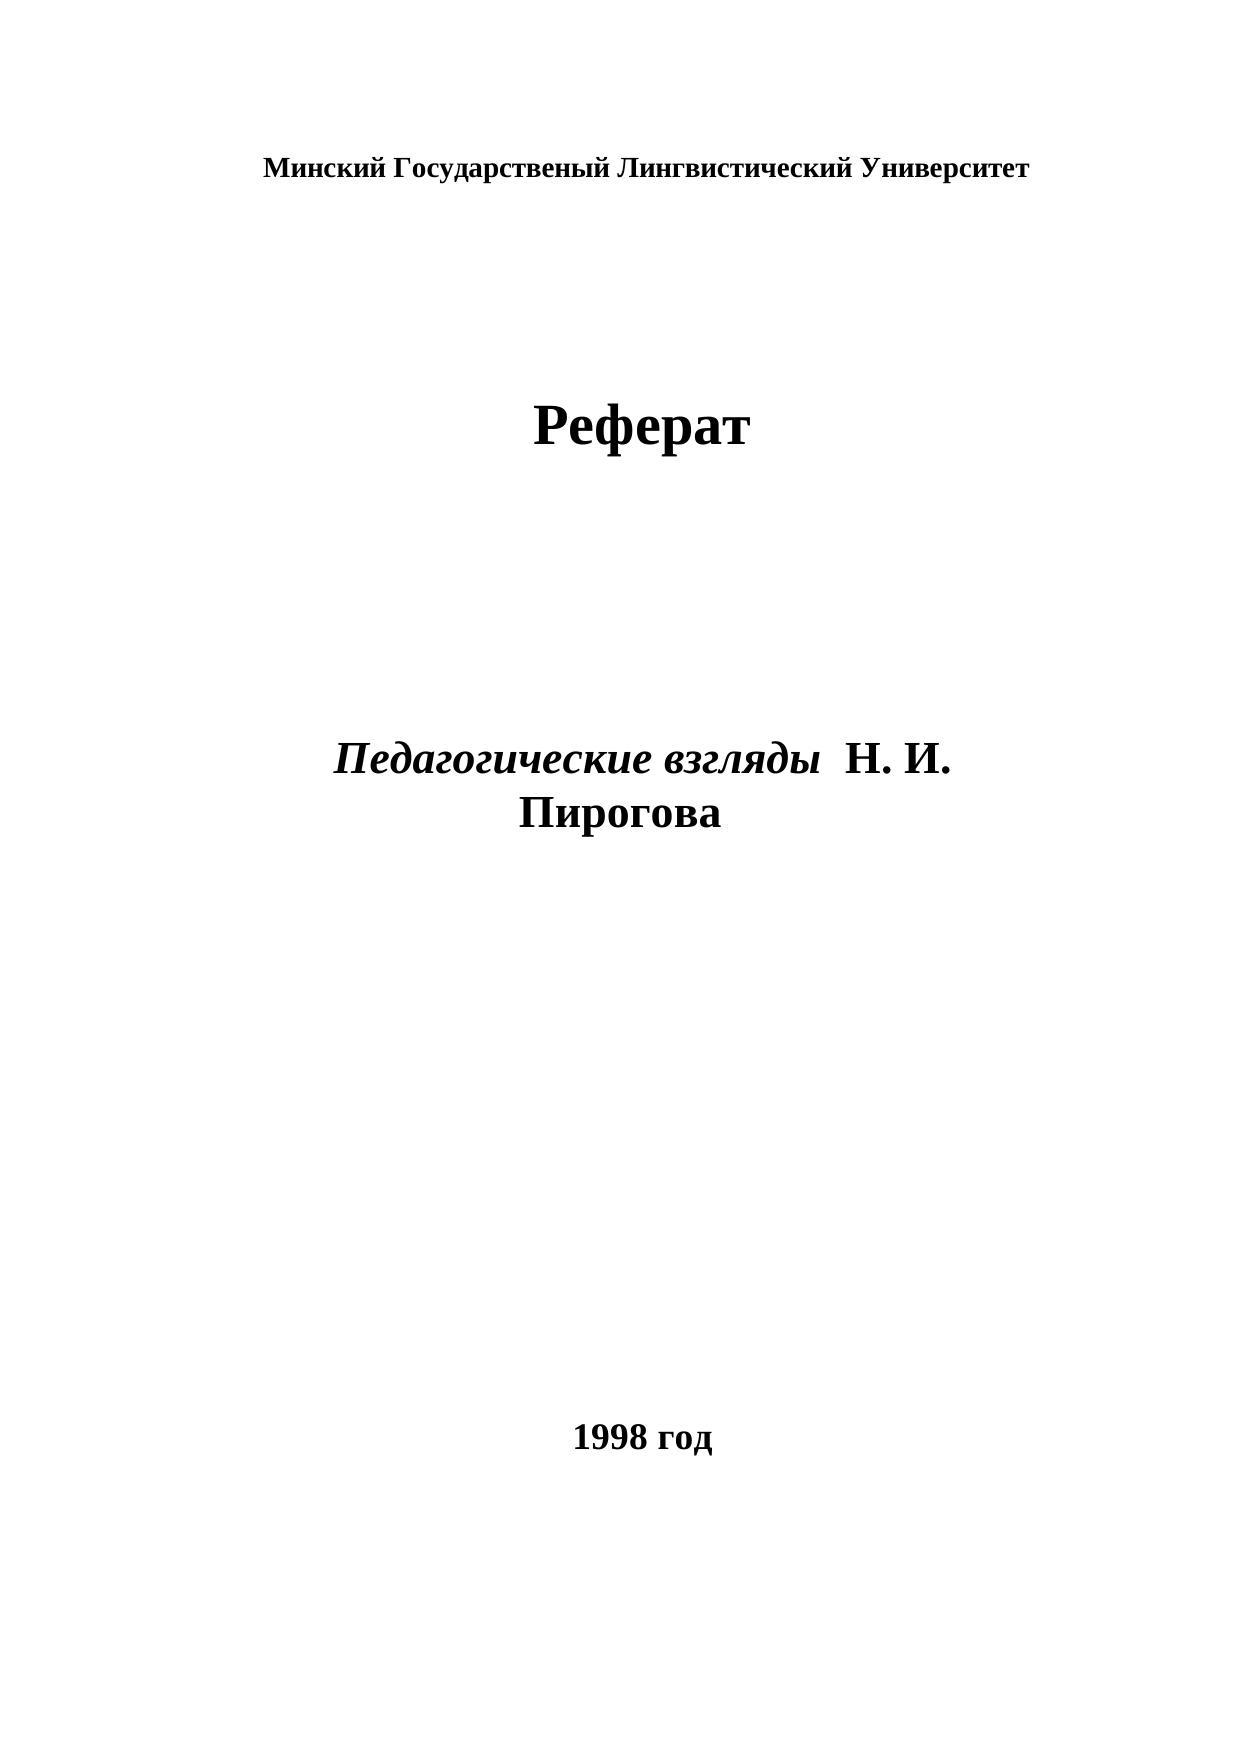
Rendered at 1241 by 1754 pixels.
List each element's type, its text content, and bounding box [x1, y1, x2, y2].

text Реферат [187, 390, 1053, 457]
text Педагогические взгляды Н. И. Пирогова [187, 731, 1053, 837]
text Минский Государственый Лингвистический Университет [187, 150, 1053, 183]
text 1998 год [187, 1414, 1053, 1457]
